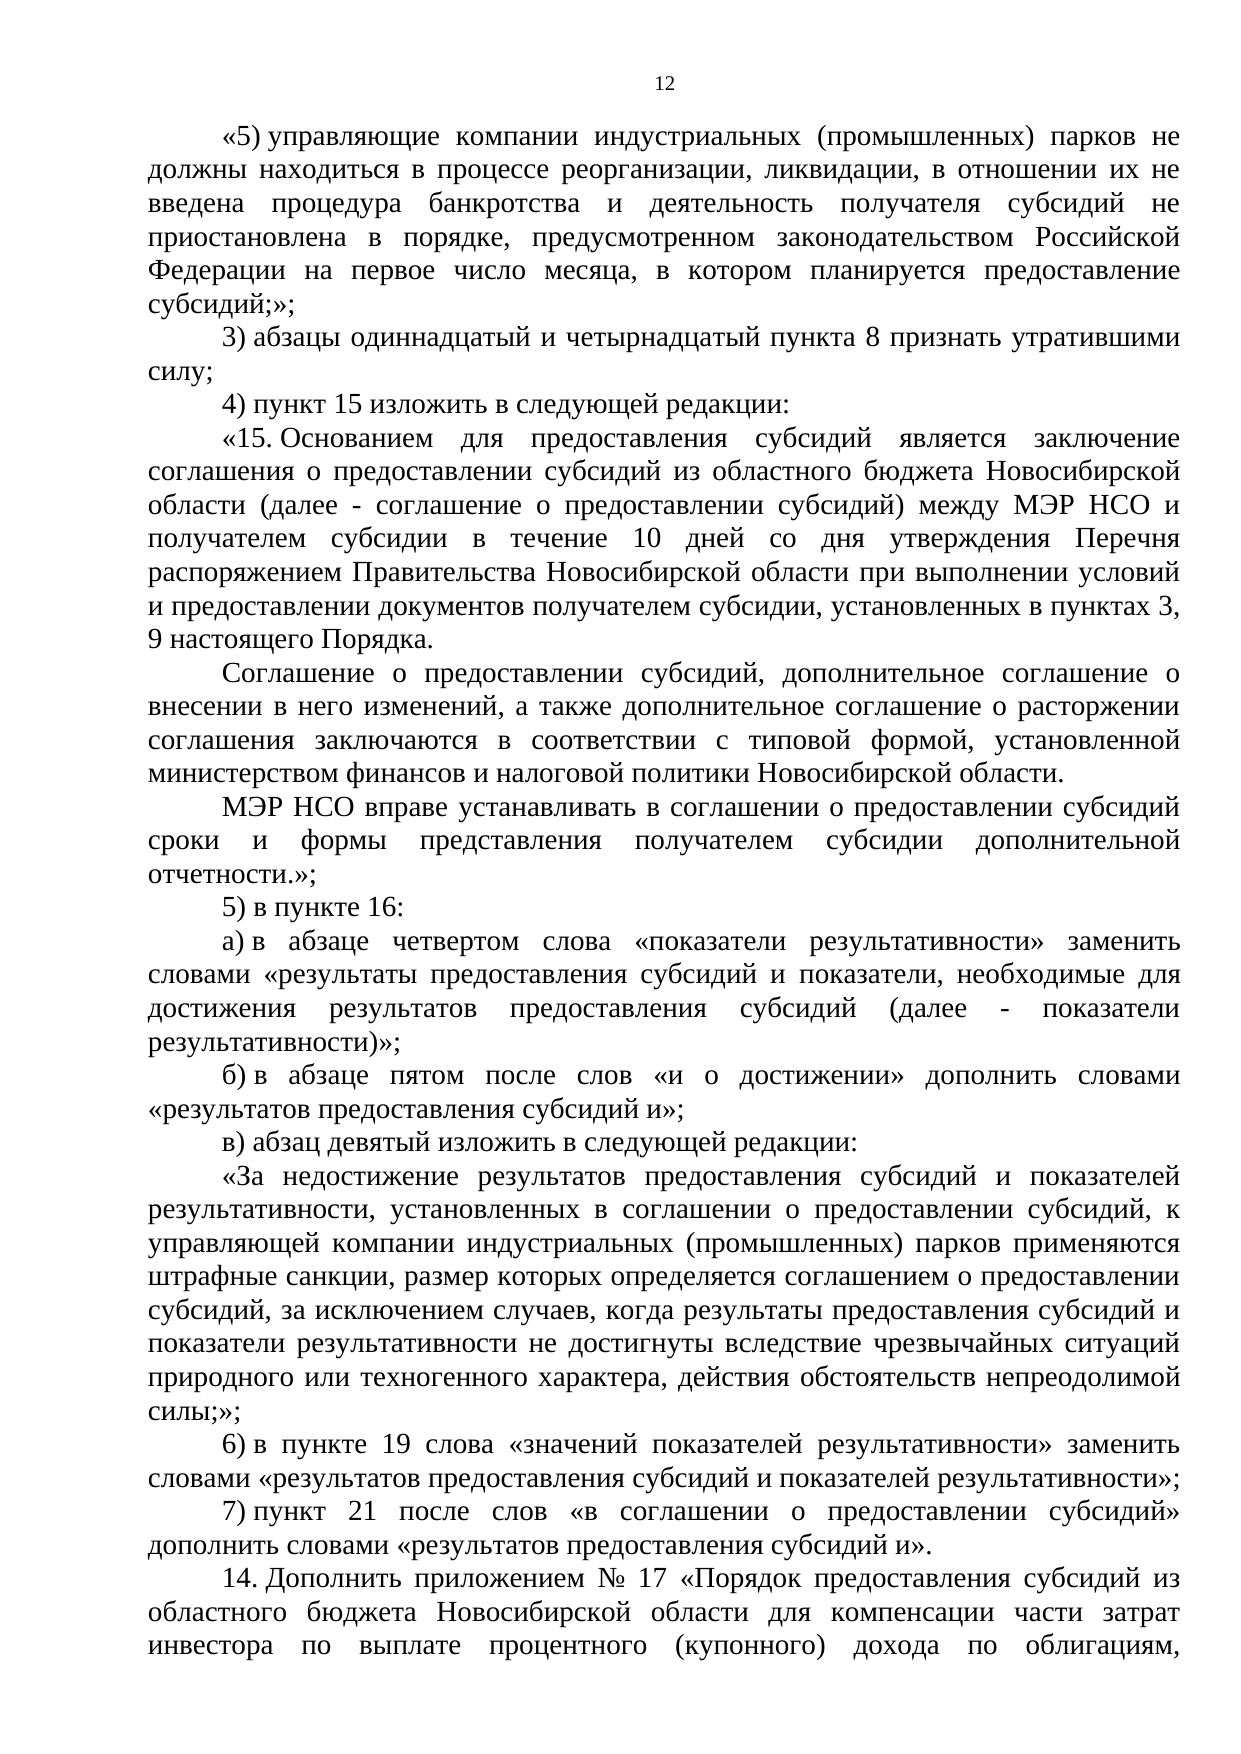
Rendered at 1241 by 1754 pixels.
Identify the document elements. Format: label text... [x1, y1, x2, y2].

text а) в абзаце четвертом слова «показатели результативности» заменить словами «результаты предоставления субсидий и показатели, необходимые для достижения результатов предоставления субсидий (далее - показатели результативности)»; [148, 923, 1181, 1057]
text 7) пункт 21 после слов «в соглашении о предоставлении субсидий» дополнить словами «результатов предоставления субсидий и». [148, 1493, 1181, 1560]
text 3) абзацы одиннадцатый и четырнадцатый пункта 8 признать утратившими силу; [148, 319, 1181, 386]
text «15. Основанием для предоставления субсидий является заключение соглашения о предоставлении субсидий из областного бюджета Новосибирской области (далее - соглашение о предоставлении субсидий) между МЭР НСО и получателем субсидии в течение 10 дней со дня утверждения Перечня распоряжением Правительства Новосибирской области при выполнении условий и предоставлении документов получателем субсидии, установленных в пунктах 3, 9 настоящего Порядка. [148, 420, 1181, 655]
text МЭР НСО вправе устанавливать в соглашении о предоставлении субсидий сроки и формы представления получателем субсидии дополнительной отчетности.»; [148, 789, 1181, 889]
text 4) пункт 15 изложить в следующей редакции: [148, 386, 1181, 420]
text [148, 1560, 1181, 1661]
text в) абзац девятый изложить в следующей редакции: [148, 1124, 1181, 1158]
text «5) управляющие компании индустриальных (промышленных) парков не должны находиться в процессе реорганизации, ликвидации, в отношении их не введена процедура банкротства и деятельность получателя субсидий не приостановлена в порядке, предусмотренном законодательством Российской Федерации на первое число месяца, в котором планируется предоставление субсидий;»; [148, 118, 1181, 319]
text «За недостижение результатов предоставления субсидий и показателей результативности, установленных в соглашении о предоставлении субсидий, к управляющей компании индустриальных (промышленных) парков применяются штрафные санкции, размер которых определяется соглашением о предоставлении субсидий, за исключением случаев, когда результаты предоставления субсидий и показатели результативности не достигнуты вследствие чрезвычайных ситуаций природного или техногенного характера, действия обстоятельств непреодолимой силы;»; [148, 1158, 1181, 1426]
text 5) в пункте 16: [148, 889, 1181, 923]
text б) в абзаце пятом после слов «и о достижении» дополнить словами «результатов предоставления субсидий и»; [148, 1057, 1181, 1124]
text Соглашение о предоставлении субсидий, дополнительное соглашение о внесении в него изменений, а также дополнительное соглашение о расторжении соглашения заключаются в соответствии с типовой формой, установленной министерством финансов и налоговой политики Новосибирской области. [148, 655, 1181, 789]
text 6) в пункте 19 слова «значений показателей результативности» заменить словами «результатов предоставления субсидий и показателей результативности»; [148, 1426, 1181, 1493]
